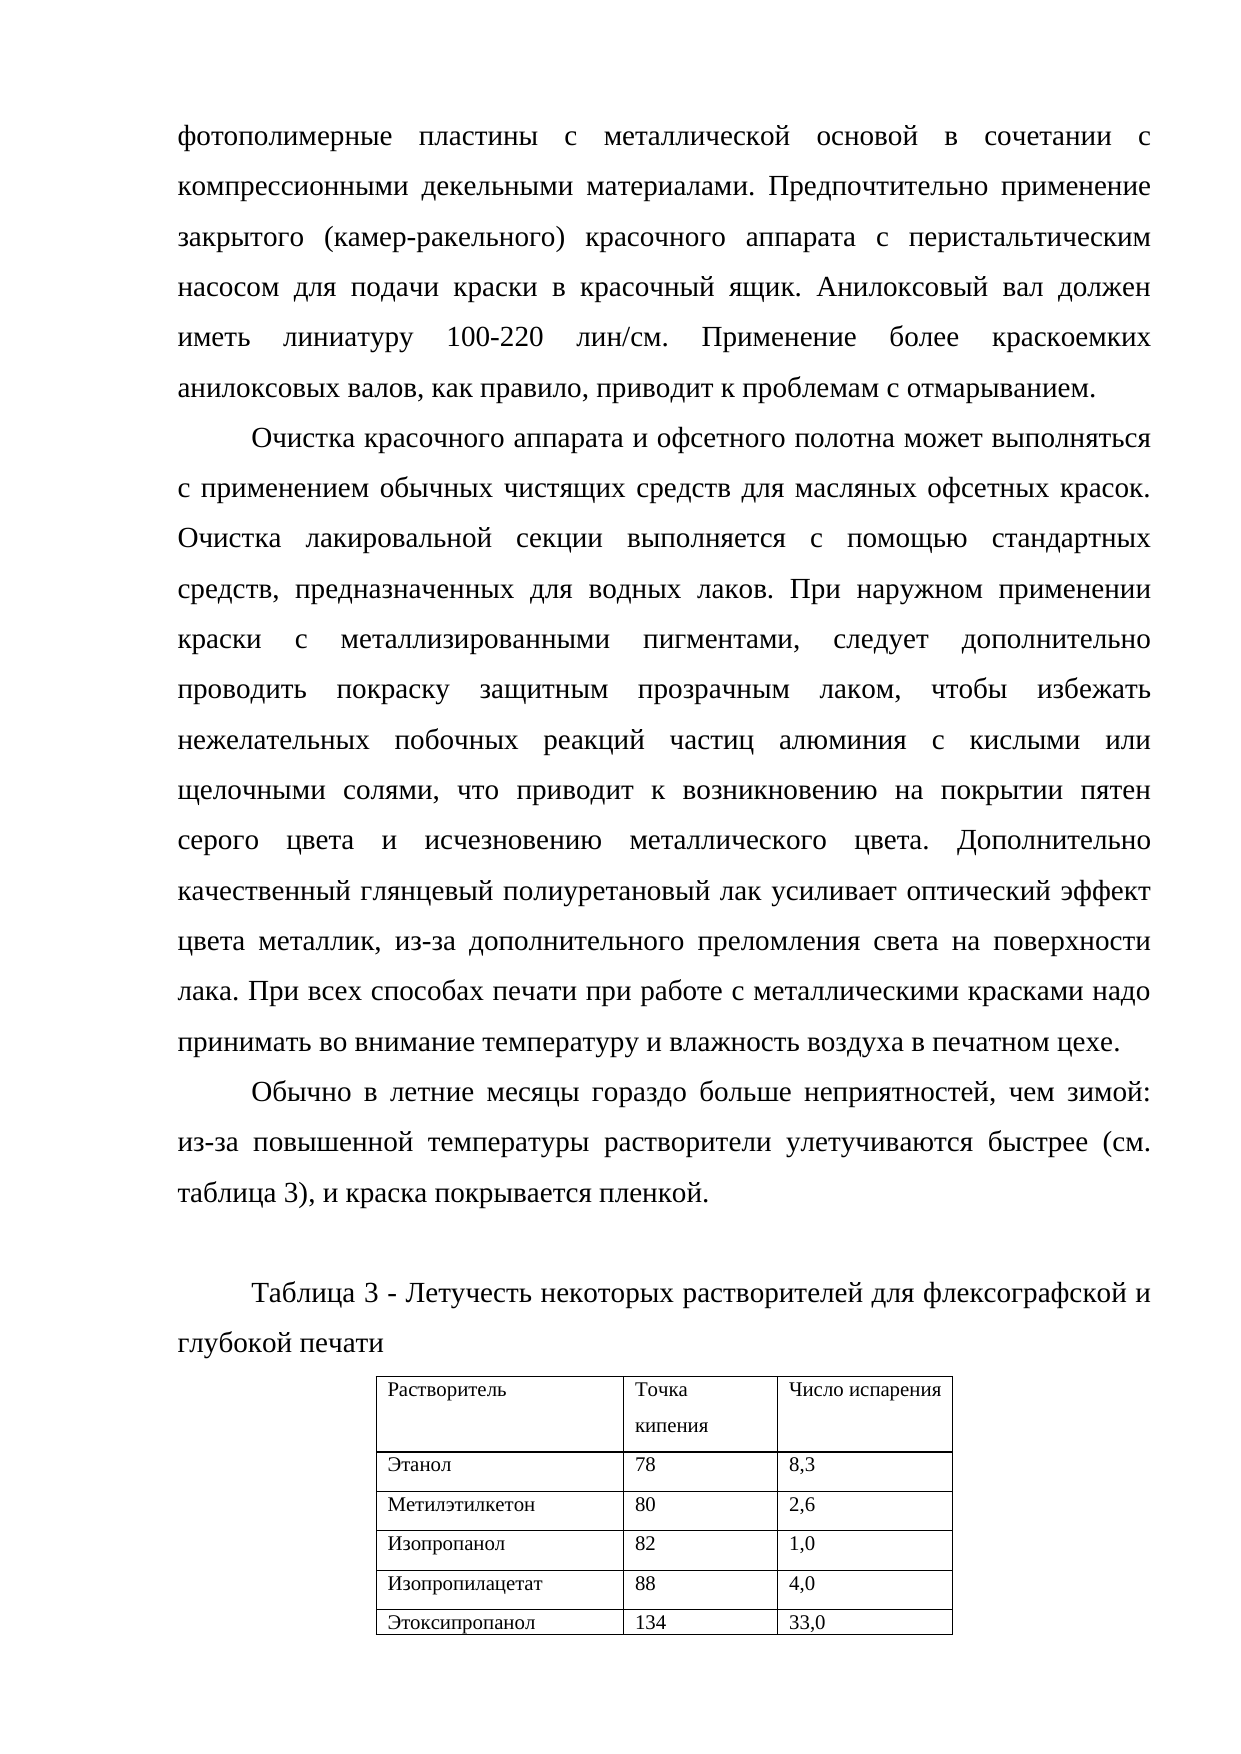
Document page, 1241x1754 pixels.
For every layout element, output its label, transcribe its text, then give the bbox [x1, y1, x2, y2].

table_cell 33,0 [778, 1610, 952, 1634]
table_cell Метилэтилкетон [377, 1492, 623, 1530]
table_cell 8,3 [778, 1453, 952, 1491]
text Таблица 3 - Летучесть некоторых растворителей для флексографской и глубокой печати [177, 1275, 1152, 1359]
table_cell 78 [624, 1453, 777, 1491]
table_cell 2,6 [778, 1492, 952, 1530]
table_cell 88 [624, 1571, 777, 1609]
table_cell 80 [624, 1492, 777, 1530]
table_cell Этанол [377, 1453, 623, 1491]
table_cell Этоксипропанол [377, 1610, 623, 1634]
table_header Число испарения [778, 1377, 952, 1451]
text Очистка красочного аппарата и офсетного полотна может выполняться с применением обычных чистящих средств для масляных офсетных красок. Очистка лакировальной секции выполняется с помощью стандартных средств, предназначенных для водных лаков. При наружном применении краски с металлизированными пигментами, следует дополнительно проводить покраску защитным прозрачным лаком, чтобы избежать нежелательных побочных реакций частиц алюминия с кислыми или щелочными солями, что приводит к возникновению на покрытии пятен серого цвета и исчезновению металлического цвета. Дополнительно качественный глянцевый полиуретановый лак усиливает оптический эффект цвета металлик, из-за дополнительного преломления света на поверхности лака. При всех способах печати при работе с металлическими красками надо принимать во внимание температуру и влажность воздуха в печатном цехе. [177, 420, 1152, 1057]
table_header Точка кипения [624, 1377, 777, 1451]
table_cell 82 [624, 1531, 777, 1569]
table_cell 1,0 [778, 1531, 952, 1569]
table_header Растворитель [377, 1377, 623, 1451]
text Обычно в летние месяцы гораздо больше неприятностей, чем зимой: из-за повышенной температуры растворители улетучиваются быстрее (см. таблица 3), и краска покрывается пленкой. [177, 1074, 1152, 1208]
table_cell Изопропанол [377, 1531, 623, 1569]
table_cell Изопропилацетат [377, 1571, 623, 1609]
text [177, 118, 1152, 403]
table_cell 4,0 [778, 1571, 952, 1609]
table_cell 134 [624, 1610, 777, 1634]
